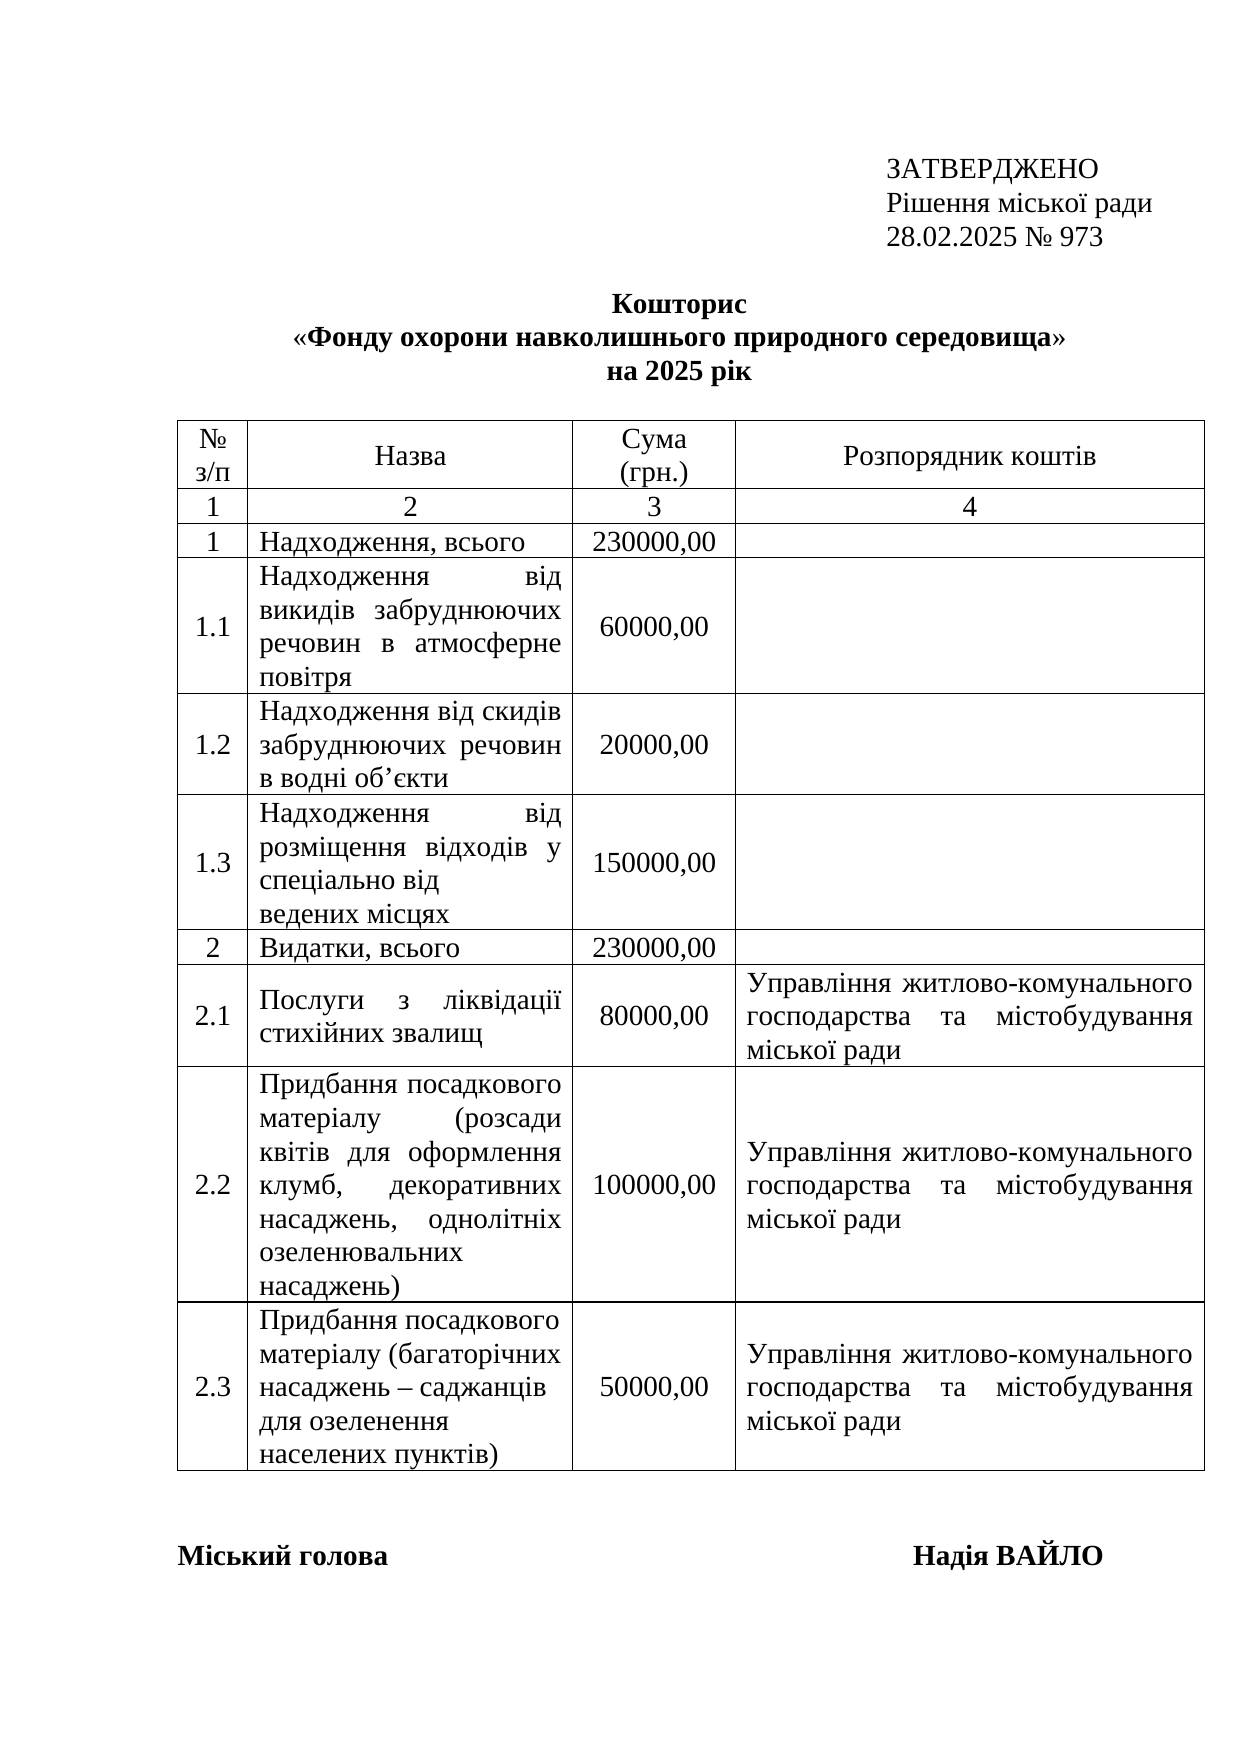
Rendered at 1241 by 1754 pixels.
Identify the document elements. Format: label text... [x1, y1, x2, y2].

table_cell Послуги з ліквідації стихійних звалищ [248, 965, 572, 1066]
table_cell Придбання посадкового матеріалу (розсади квітів для оформлення клумб, декоративних насаджень, однолітніх озеленювальних насаджень) [248, 1067, 572, 1301]
table_cell 1.3 [178, 795, 247, 929]
table_cell [736, 795, 1204, 929]
table_cell 2.3 [178, 1303, 247, 1470]
table_cell Надходження, всього [248, 524, 572, 557]
table_cell 2 [248, 489, 572, 523]
table_cell [736, 694, 1204, 794]
text на 2025 рік [177, 353, 1181, 386]
text Кошторис [177, 286, 1181, 319]
text ЗАТВЕРДЖЕНО [886, 152, 1181, 185]
table_cell 2.2 [178, 1067, 247, 1301]
table_cell Видатки, всього [248, 930, 572, 964]
table_cell 230000,00 [573, 524, 735, 557]
table_cell 1.2 [178, 694, 247, 794]
table_cell 1.1 [178, 558, 247, 692]
table_cell Управління житлово-комунального господарства та містобудування міської ради [736, 1067, 1204, 1301]
text 28.02.2025 № 973 [886, 219, 1181, 252]
table_header Назва [248, 421, 572, 488]
table_cell 150000,00 [573, 795, 735, 929]
table_cell [736, 558, 1204, 692]
table_cell 2.1 [178, 965, 247, 1066]
table_cell [736, 930, 1204, 964]
table_cell 60000,00 [573, 558, 735, 692]
text Рішення міської ради [886, 185, 1181, 219]
table_cell 2 [178, 930, 247, 964]
table_header Сума (грн.) [573, 421, 735, 488]
table_cell 230000,00 [573, 930, 735, 964]
table_cell Придбання посадкового матеріалу (багаторічних насаджень – саджанців для озеленення населених пунктів) [248, 1303, 572, 1470]
text «Фонду охорони навколишнього природного середовища» [177, 319, 1181, 353]
table_cell 3 [573, 489, 735, 523]
table_cell [736, 524, 1204, 557]
table_cell Надходження від скидів забруднюючих речовин в водні об’єкти [248, 694, 572, 794]
table_cell Надходження від викидів забруднюючих речовин в атмосферне повітря [248, 558, 572, 692]
table_cell 50000,00 [573, 1303, 735, 1470]
text Міський голова Надія ВАЙЛО [177, 1538, 1181, 1572]
table_cell Надходження від розміщення відходів у спеціально від ведених місцях [248, 795, 572, 929]
table_cell Управління житлово-комунального господарства та містобудування міської ради [736, 965, 1204, 1066]
table_cell 1 [178, 489, 247, 523]
table_header Розпорядник коштів [736, 421, 1204, 488]
table_cell 4 [736, 489, 1204, 523]
table_cell Управління житлово-комунального господарства та містобудування міської ради [736, 1303, 1204, 1470]
table_cell 1 [178, 524, 247, 557]
table_cell 80000,00 [573, 965, 735, 1066]
table_cell 20000,00 [573, 694, 735, 794]
table_cell 100000,00 [573, 1067, 735, 1301]
table_header № з/п [178, 421, 247, 488]
